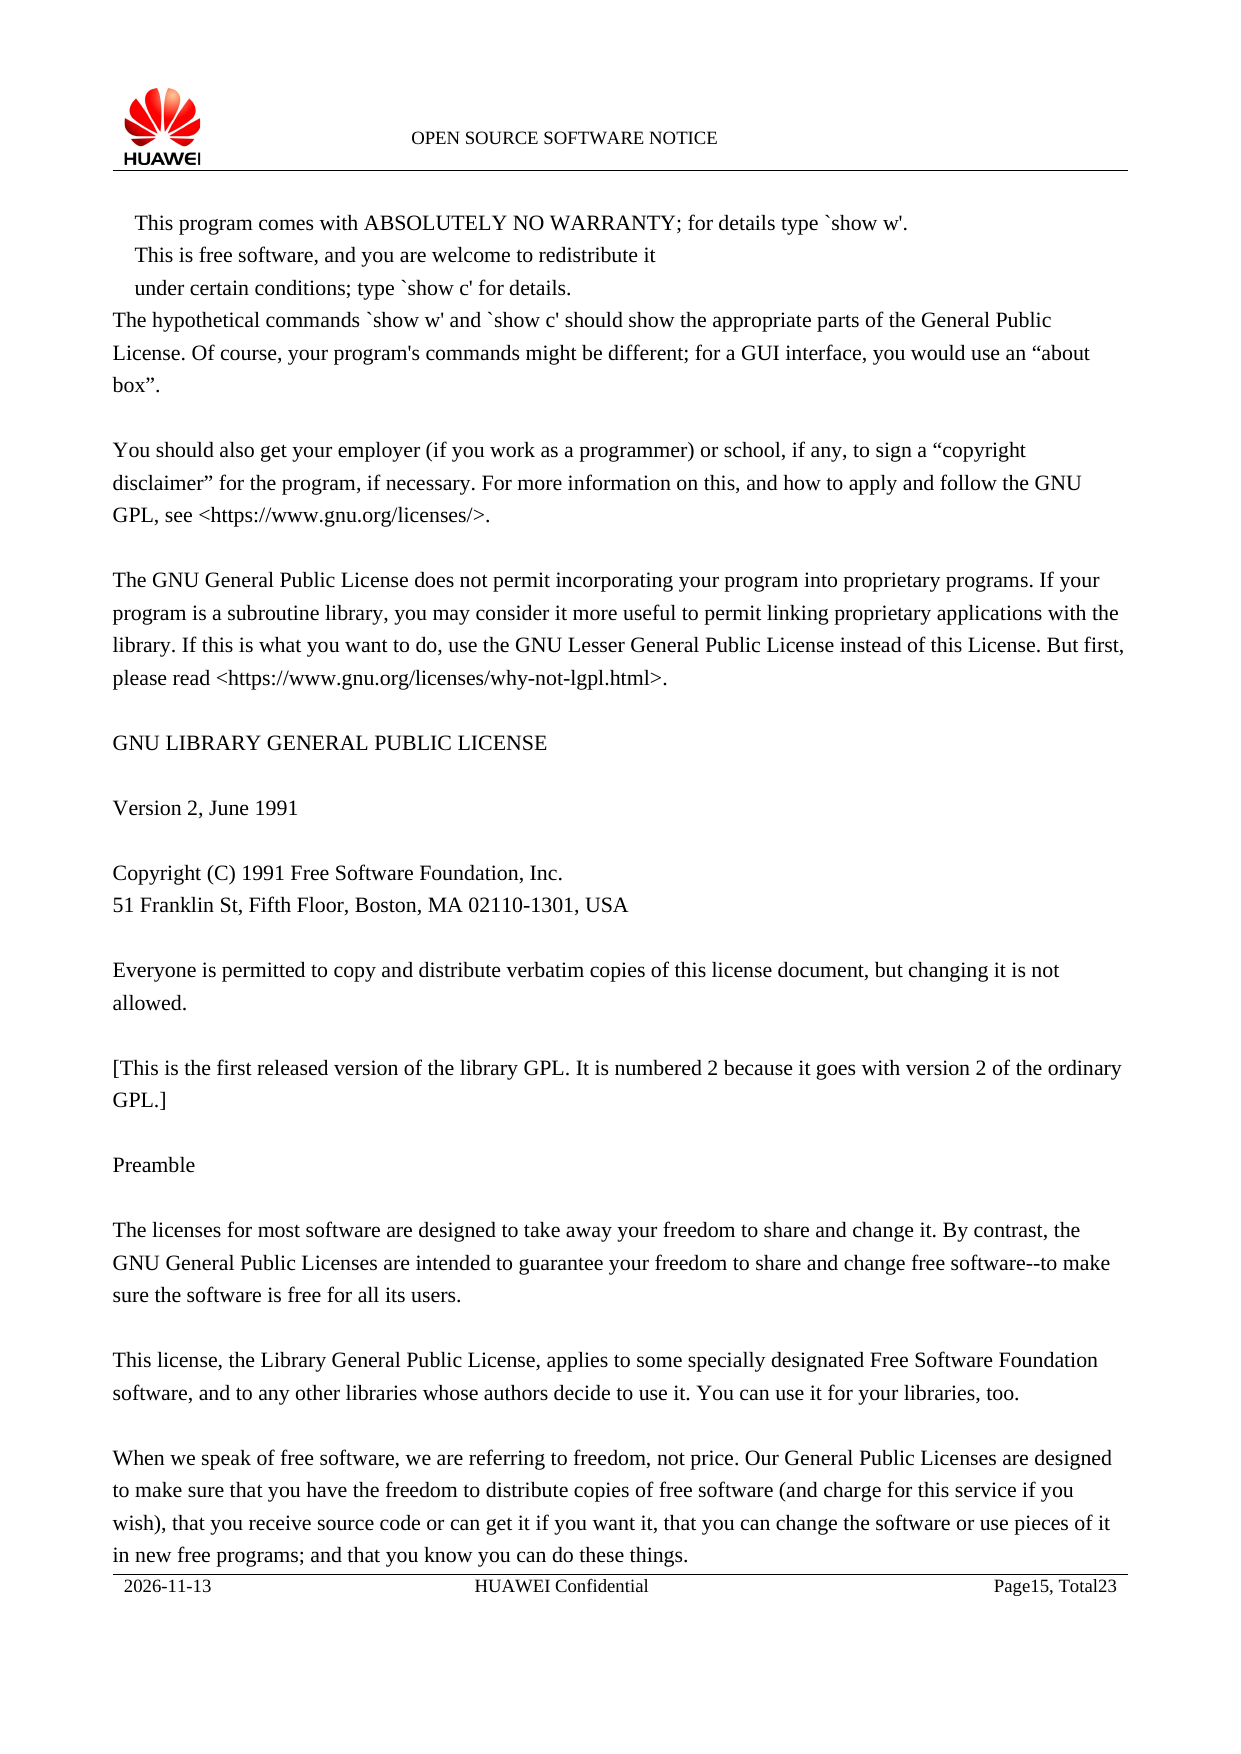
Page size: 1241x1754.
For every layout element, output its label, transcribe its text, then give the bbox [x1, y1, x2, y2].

picture [124, 88, 201, 165]
